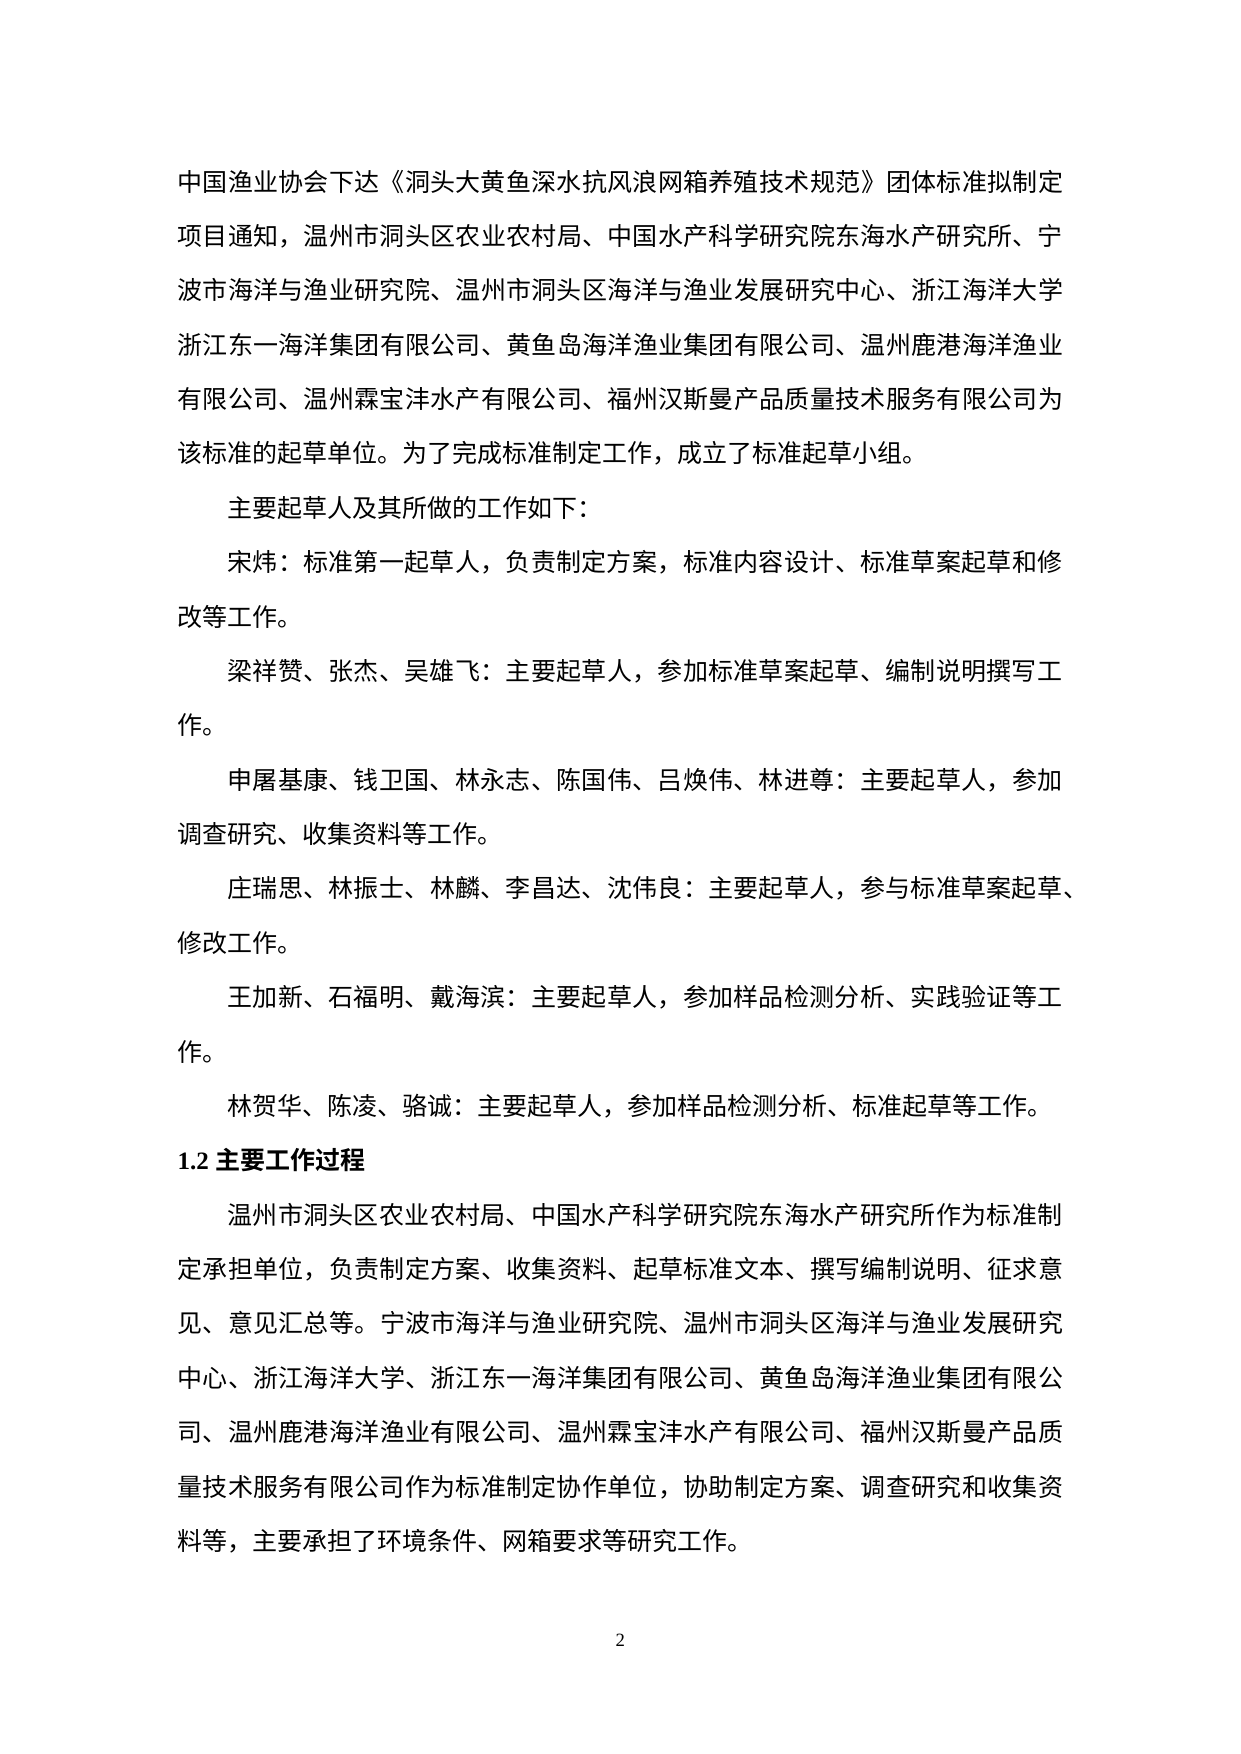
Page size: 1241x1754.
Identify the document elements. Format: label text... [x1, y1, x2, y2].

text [177, 162, 1063, 470]
text 宋炜：标准第一起草人，负责制定方案，标准内容设计、标准草案起草和修改等工作。 [177, 543, 1063, 633]
text 林贺华、陈凌、骆诚：主要起草人，参加样品检测分析、标准起草等工作。 [177, 1086, 1063, 1123]
text 1.2 主要工作过程 [177, 1141, 1063, 1177]
text 温州市洞头区农业农村局、中国水产科学研究院东海水产研究所作为标准制定承担单位，负责制定方案、收集资料、起草标准文本、撰写编制说明、征求意见、意见汇总等。宁波市海洋与渔业研究院、温州市洞头区海洋与渔业发展研究中心、浙江海洋大学、浙江东一海洋集团有限公司、黄鱼岛海洋渔业集团有限公司、温州鹿港海洋渔业有限公司、温州霖宝沣水产有限公司、福州汉斯曼产品质量技术服务有限公司作为标准制定协作单位，协助制定方案、调查研究和收集资料等，主要承担了环境条件、网箱要求等研究工作。 [177, 1195, 1063, 1558]
text 申屠基康、钱卫国、林永志、陈国伟、吕焕伟、林进尊：主要起草人，参加调查研究、收集资料等工作。 [177, 760, 1063, 851]
text 王加新、石福明、戴海滨：主要起草人，参加样品检测分析、实践验证等工作。 [177, 978, 1063, 1068]
text 梁祥赞、张杰、吴雄飞：主要起草人，参加标准草案起草、编制说明撰写工作。 [177, 651, 1063, 742]
text 庄瑞思、林振士、林麟、李昌达、沈伟良：主要起草人，参与标准草案起草、修改工作。 [177, 869, 1063, 959]
text 主要起草人及其所做的工作如下： [177, 488, 1063, 524]
